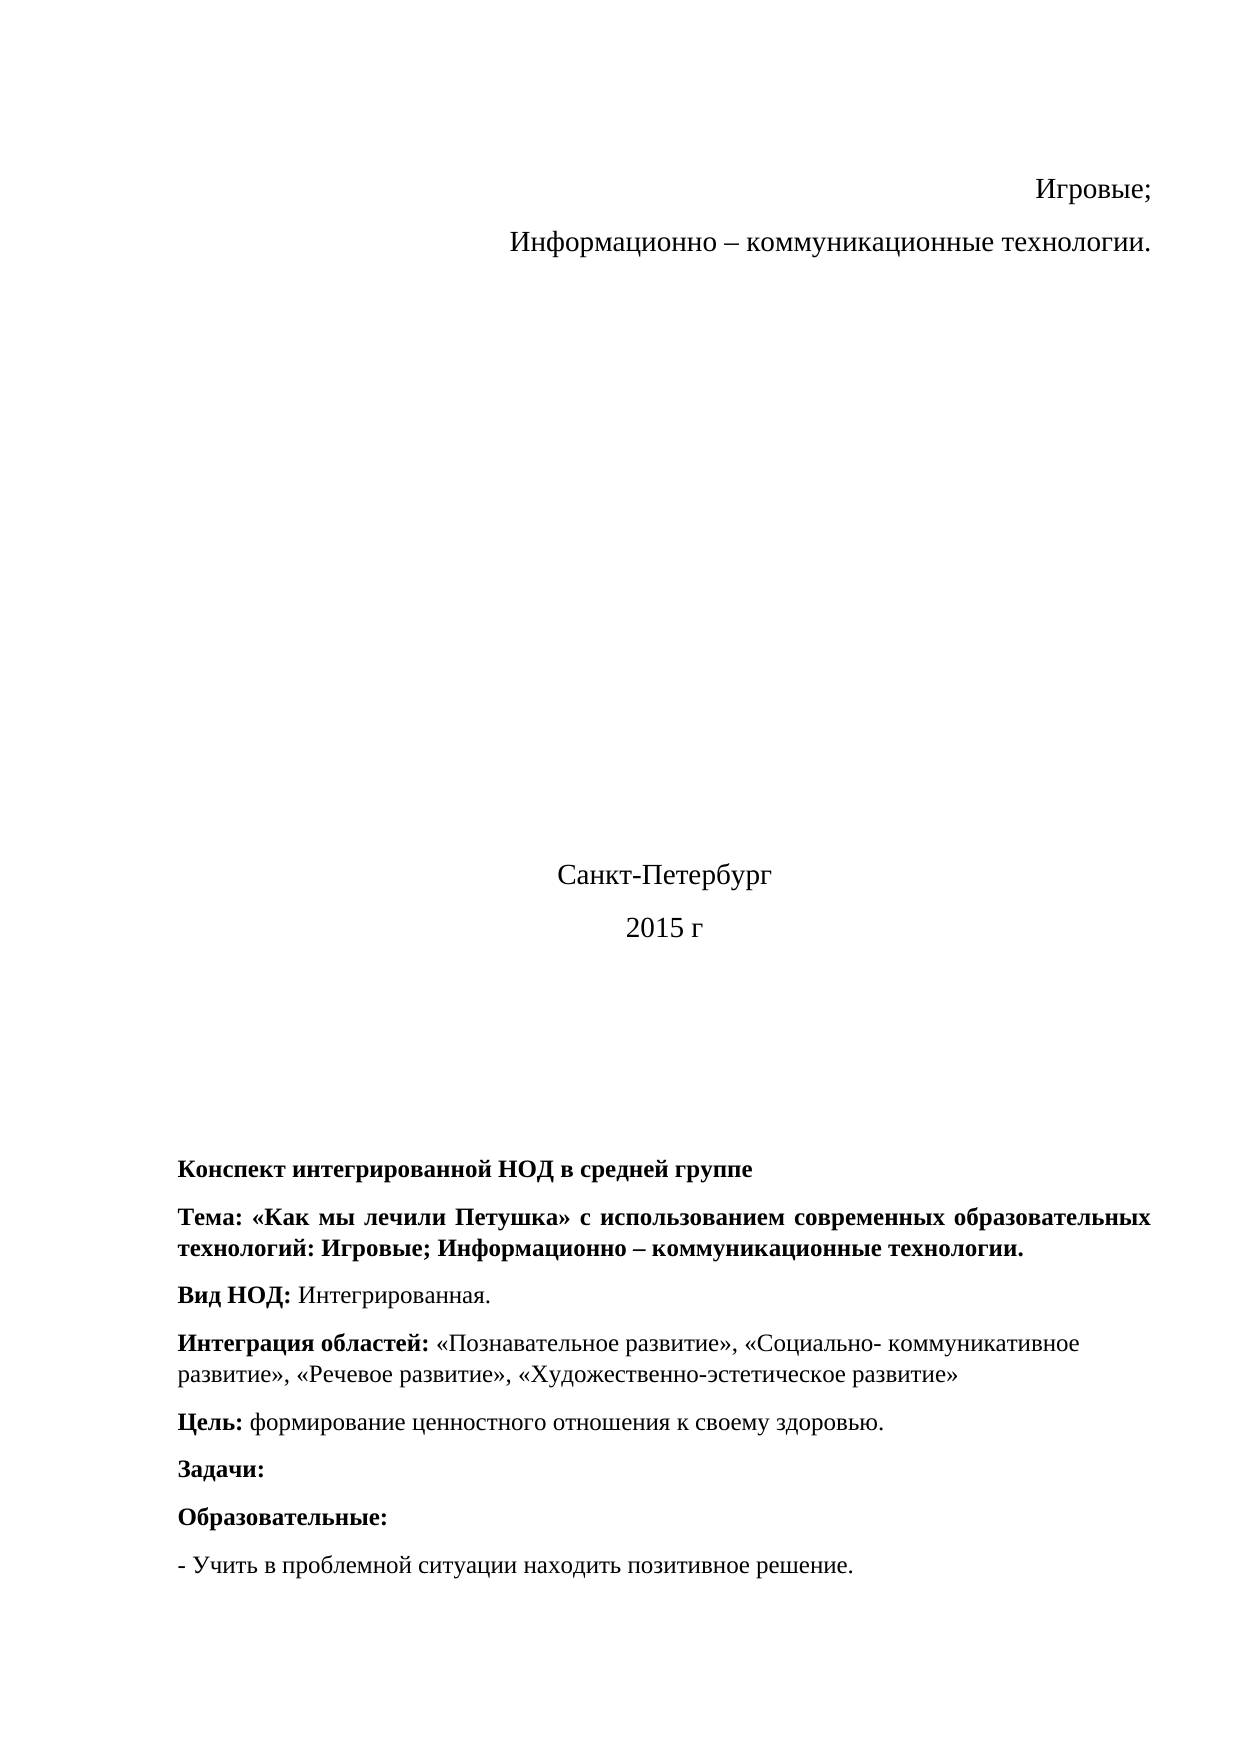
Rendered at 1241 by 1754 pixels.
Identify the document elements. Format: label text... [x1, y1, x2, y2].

text - Учить в проблемной ситуации находить позитивное решение. [177, 1550, 1152, 1579]
text Конспект интегрированной НОД в средней группе [177, 1154, 1152, 1183]
text Тема: «Как мы лечили Петушка» с использованием современных образовательных технологий: Игровые; Информационно – коммуникационные технологии. [177, 1202, 1152, 1261]
text Вид НОД: Интегрированная. [177, 1280, 1152, 1309]
text Санкт-Петербург [177, 857, 1152, 891]
text 2015 г [177, 910, 1152, 944]
text Образовательные: [177, 1502, 1152, 1531]
text Игровые; [177, 171, 1152, 204]
text Цель: формирование ценностного отношения к своему здоровью. [177, 1407, 1152, 1436]
text Задачи: [177, 1454, 1152, 1483]
text Информационно – коммуникационные технологии. [177, 224, 1152, 257]
text Интеграция областей: «Познавательное развитие», «Социально- коммуникативное развитие», «Речевое развитие», «Художественно-эстетическое развитие» [177, 1328, 1152, 1388]
